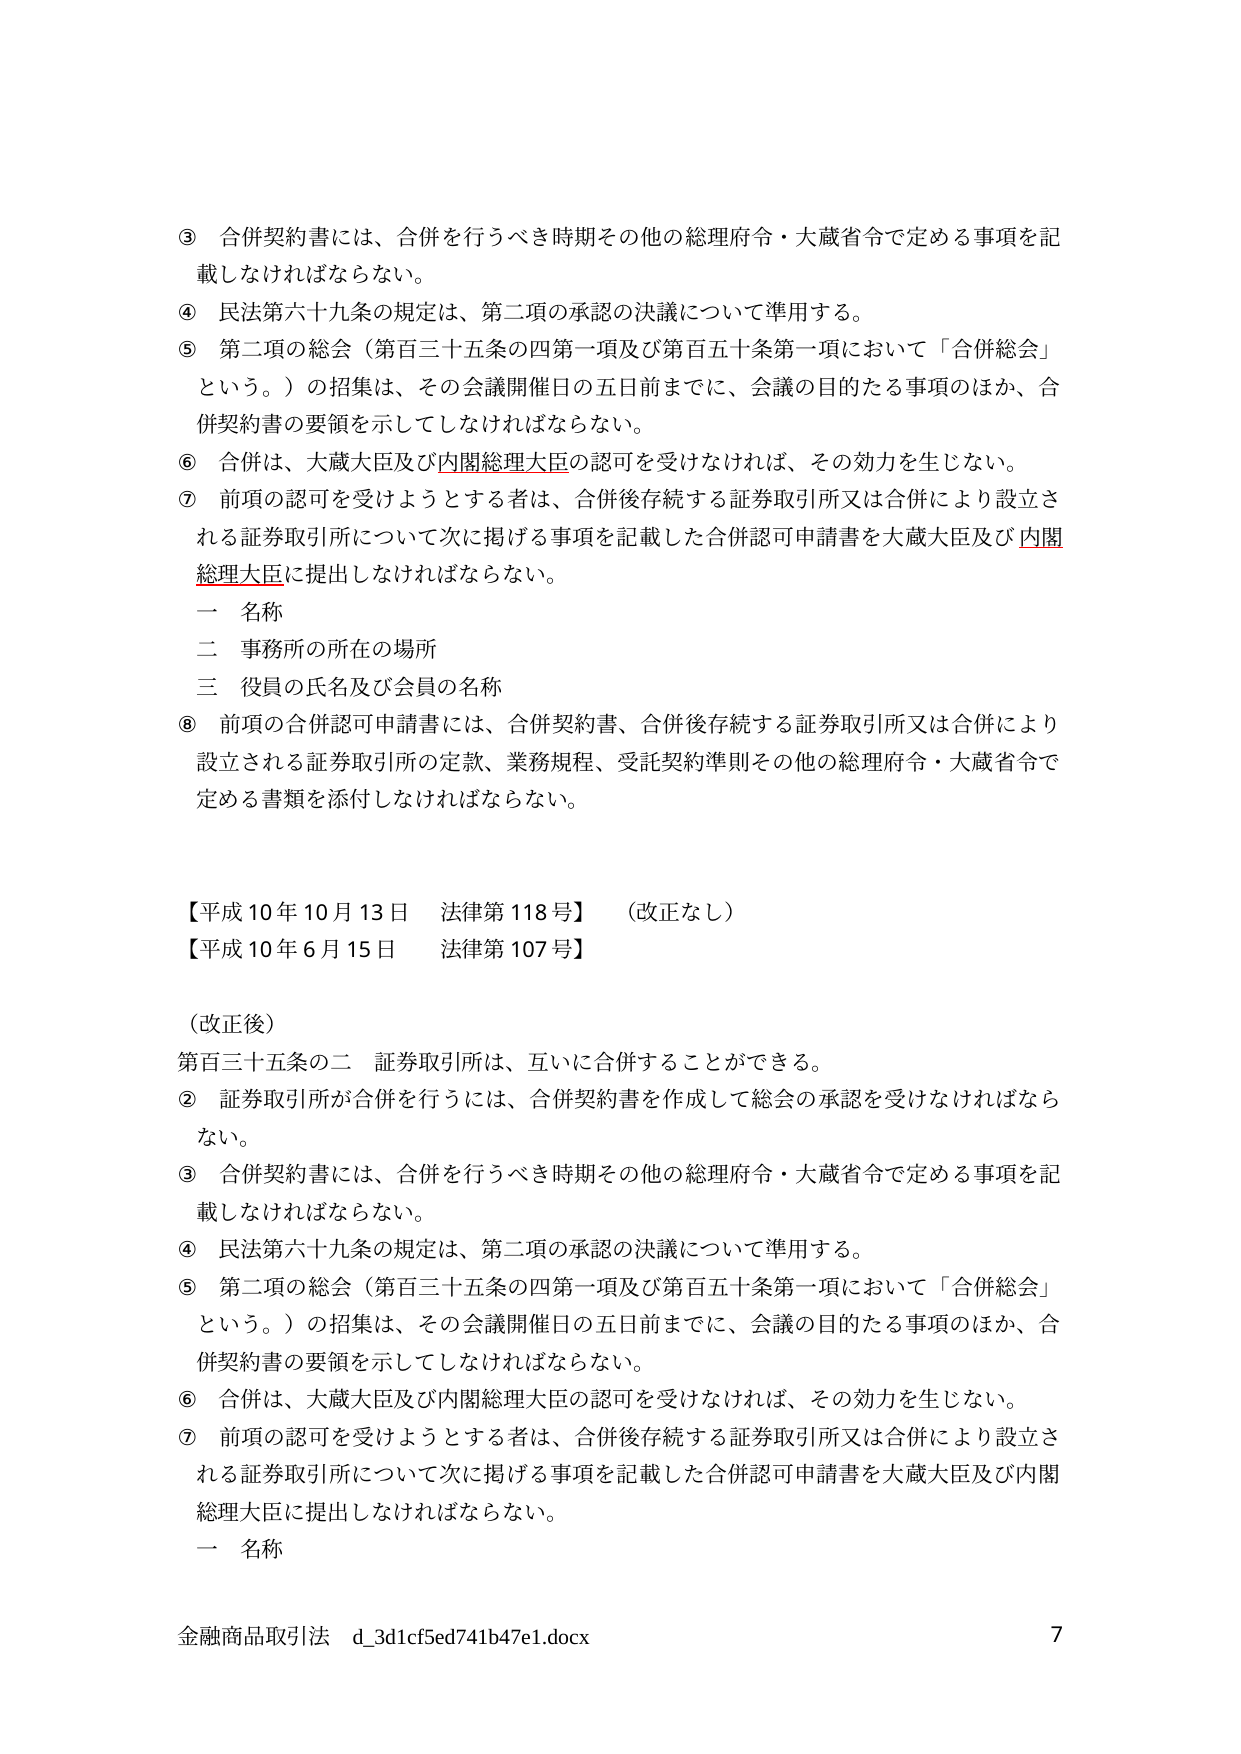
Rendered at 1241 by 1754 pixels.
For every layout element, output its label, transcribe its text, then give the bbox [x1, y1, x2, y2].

text 三 役員の氏名及び会員の名称 [196, 667, 1063, 704]
text ④ 民法第六十九条の規定は、第二項の承認の決議について準用する。 [177, 292, 1063, 329]
text ③ 合併契約書には、合併を行うべき時期その他の総理府令・大蔵省令で定める事項を記載しなければならない。 [177, 217, 1063, 292]
text ⑧ 前項の合併認可申請書には、合併契約書、合併後存続する証券取引所又は合併により設立される証券取引所の定款、業務規程、受託契約準則その他の総理府令・大蔵省令で定める書類を添付しなければならない。 [177, 704, 1063, 817]
text ② 証券取引所が合併を行うには、合併契約書を作成して総会の承認を受けなければならない。 [177, 1079, 1063, 1154]
text 【平成10年6月15日 法律第107号】 [177, 929, 1063, 967]
text 【平成10年10月13日 法律第118号】 （改正なし） [177, 892, 1063, 929]
text 第百三十五条の二 証券取引所は、互いに合併することができる。 [177, 1042, 1063, 1079]
text 二 事務所の所在の場所 [196, 629, 1063, 667]
text （改正後） [177, 1004, 1063, 1042]
text 一 名称 [196, 1529, 1063, 1567]
text ⑦ 前項の認可を受けようとする者は、合併後存続する証券取引所又は合併により設立される証券取引所について次に掲げる事項を記載した合併認可申請書を大蔵大臣及び内閣総理大臣に提出しなければならない。 [177, 1417, 1063, 1529]
text ⑥ 合併は、大蔵大臣及び内閣総理大臣の認可を受けなければ、その効力を生じない。 [177, 1379, 1063, 1417]
text ④ 民法第六十九条の規定は、第二項の承認の決議について準用する。 [177, 1229, 1063, 1267]
text ⑥ 合併は、大蔵大臣及び内閣総理大臣の認可を受けなければ、その効力を生じない。 [177, 442, 1063, 479]
text ③ 合併契約書には、合併を行うべき時期その他の総理府令・大蔵省令で定める事項を記載しなければならない。 [177, 1154, 1063, 1229]
text 一 名称 [196, 592, 1063, 629]
text ⑦ 前項の認可を受けようとする者は、合併後存続する証券取引所又は合併により設立される証券取引所について次に掲げる事項を記載した合併認可申請書を大蔵大臣及び内閣総理大臣に提出しなければならない。 [177, 479, 1063, 592]
text ⑤ 第二項の総会（第百三十五条の四第一項及び第百五十条第一項において「合併総会」という。）の招集は、その会議開催日の五日前までに、会議の目的たる事項のほか、合併契約書の要領を示してしなければならない。 [177, 1267, 1063, 1379]
text ⑤ 第二項の総会（第百三十五条の四第一項及び第百五十条第一項において「合併総会」という。）の招集は、その会議開催日の五日前までに、会議の目的たる事項のほか、合併契約書の要領を示してしなければならない。 [177, 329, 1063, 442]
